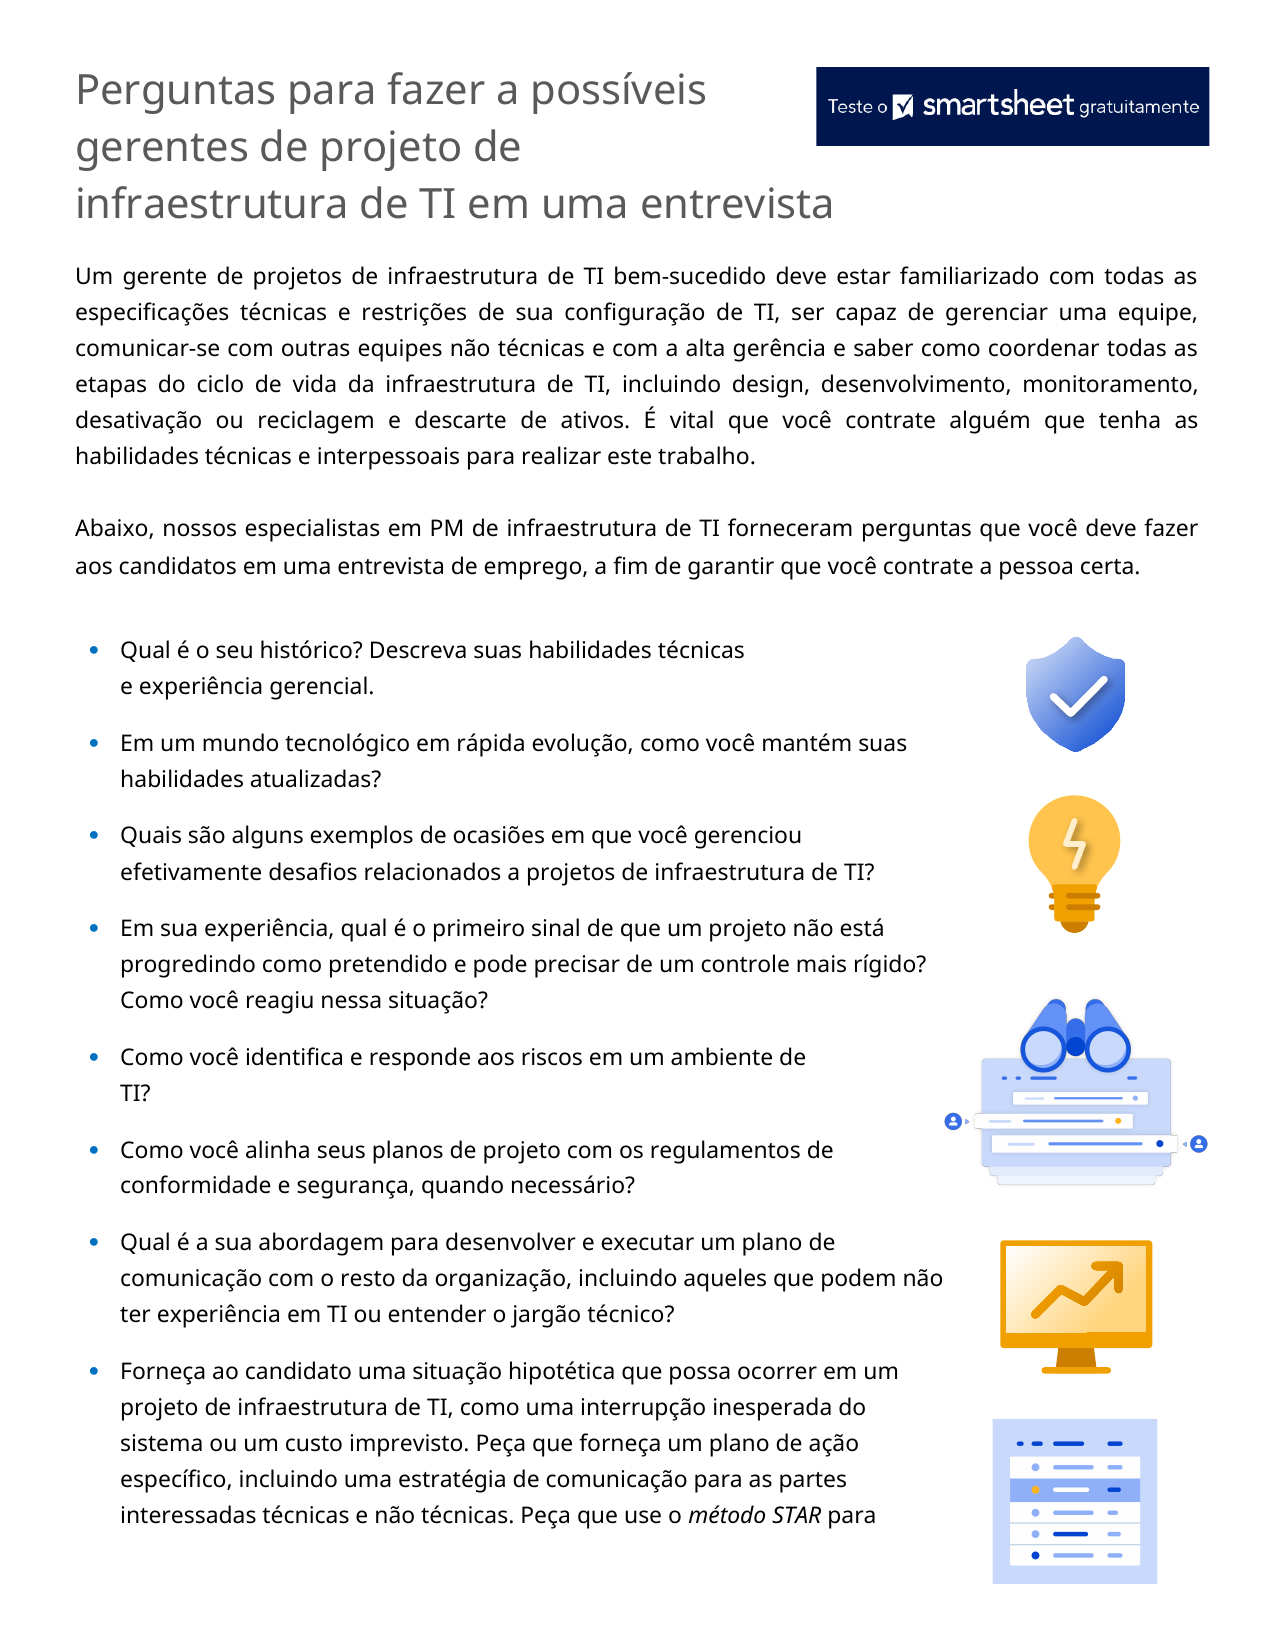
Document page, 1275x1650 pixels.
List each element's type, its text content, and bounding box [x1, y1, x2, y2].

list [90, 1355, 947, 1530]
text Perguntas para fazer a possíveis gerentes de projeto de infraestrutura de TI em uma entrevista [75, 60, 1200, 230]
list Como você identifica e responde aos riscos em um ambiente de TI? [90, 1041, 816, 1108]
list Em um mundo tecnológico em rápida evolução, como você mantém suas habilidades atualizadas? [90, 727, 947, 794]
picture [816, 67, 1210, 146]
text Abaixo, nossos especialistas em PM de infraestrutura de TI forneceram perguntas que você deve fazer aos candidatos em uma entrevista de emprego, a fim de garantir que você contrate a pessoa certa. [75, 512, 1200, 582]
text Um gerente de projetos de infraestrutura de TI bem-sucedido deve estar familiarizado com todas as especificações técnicas e restrições de sua configuração de TI, ser capaz de gerenciar uma equipe, comunicar-se com outras equipes não técnicas e com a alta gerência e saber como coordenar todas as etapas do ciclo de vida da infraestrutura de TI, incluindo design, desenvolvimento, monitoramento, desativação ou reciclagem e descarte de ativos. É vital que você contrate alguém que tenha as habilidades técnicas e interpessoais para realizar este trabalho. [75, 260, 1200, 471]
list Qual é o seu histórico? Descreva suas habilidades técnicas e experiência gerencial. [90, 634, 947, 701]
list Qual é a sua abordagem para desenvolver e executar um plano de comunicação com o resto da organização, incluindo aqueles que podem não ter experiência em TI ou entender o jargão técnico? [90, 1226, 947, 1329]
list Quais são alguns exemplos de ocasiões em que você gerenciou efetivamente desafios relacionados a projetos de infraestrutura de TI? [90, 819, 947, 887]
list Em sua experiência, qual é o primeiro sinal de que um projeto não está progredindo como pretendido e pode precisar de um controle mais rígido? Como você reagiu nessa situação? [90, 912, 966, 1015]
picture [992, 1419, 1158, 1584]
list Como você alinha seus planos de projeto com os regulamentos de conformidade e segurança, quando necessário? [90, 1133, 844, 1201]
picture [941, 958, 1211, 1227]
